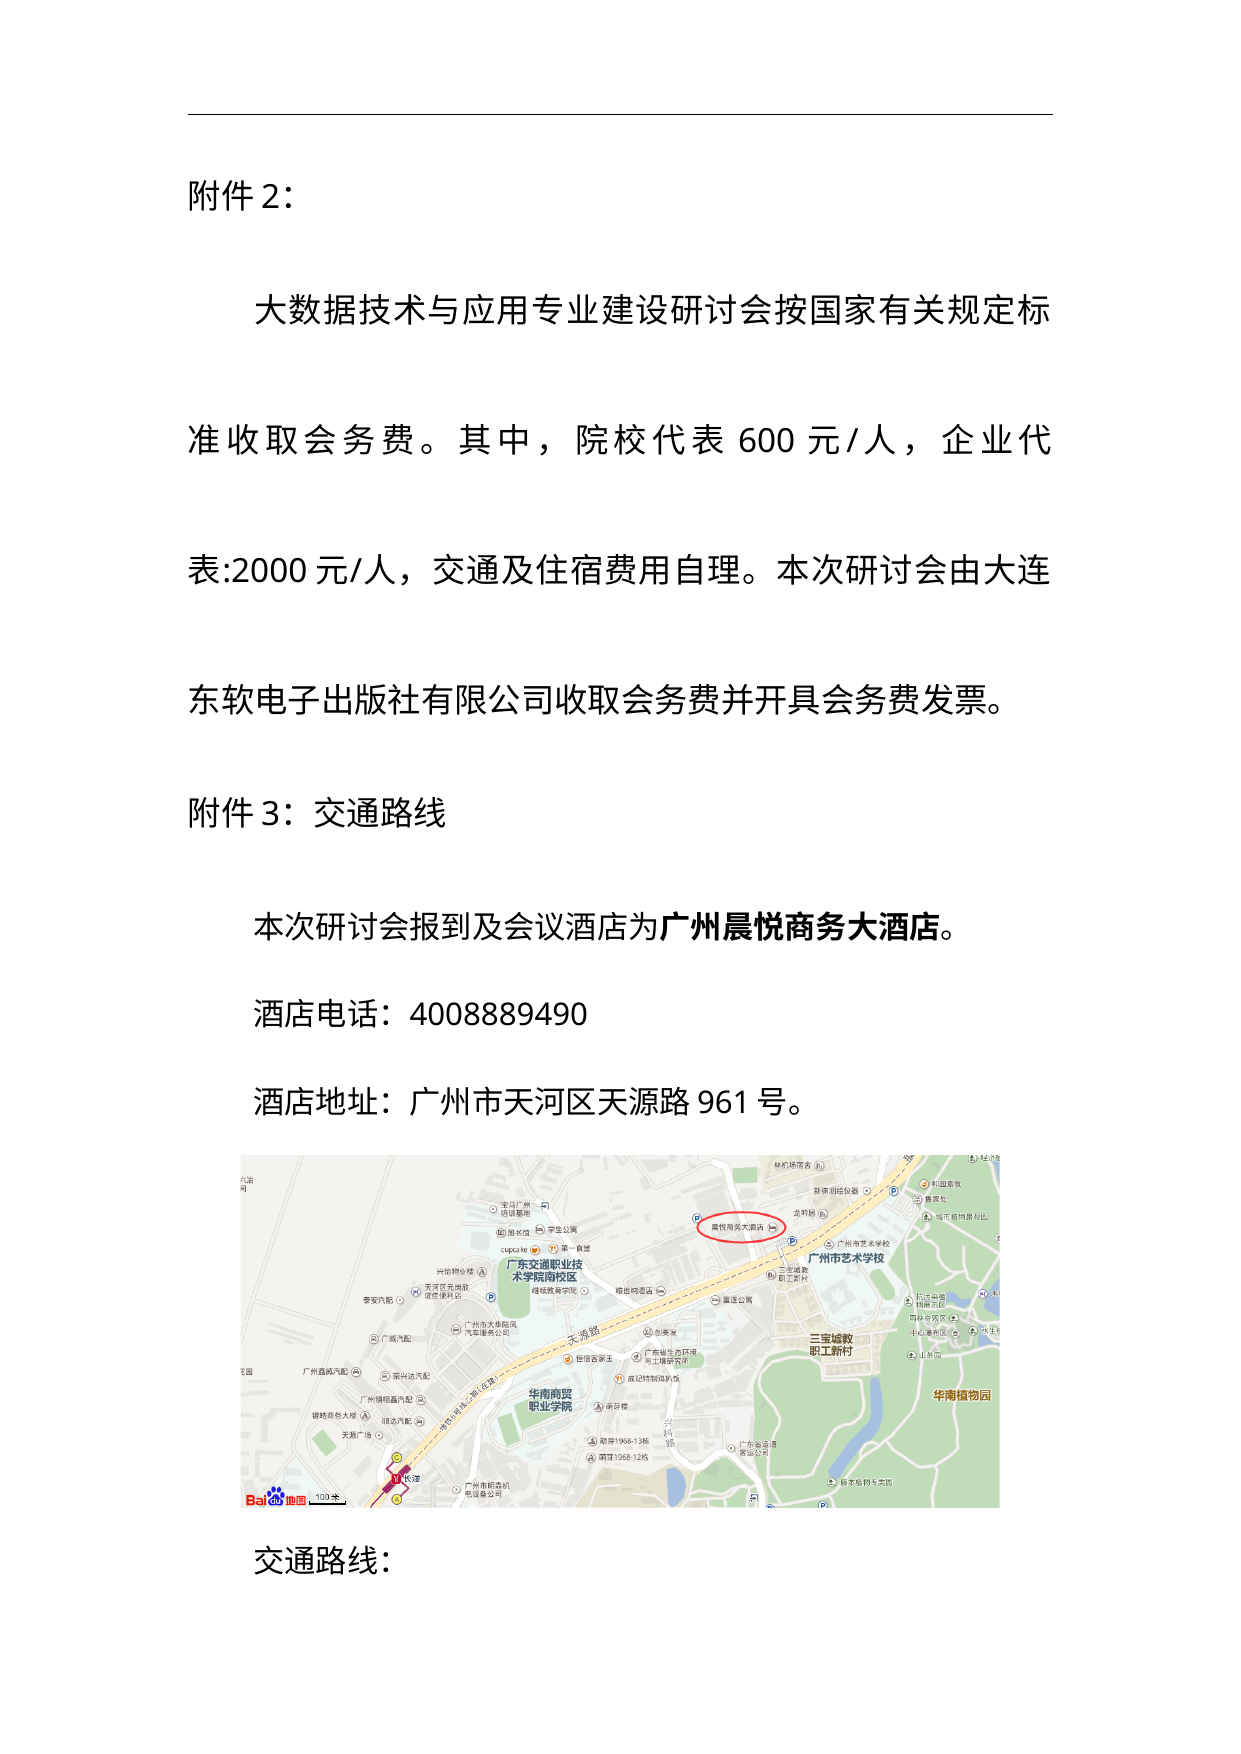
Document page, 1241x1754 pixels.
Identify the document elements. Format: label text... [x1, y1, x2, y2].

text 附件3：交通路线 [187, 779, 986, 844]
text 酒店电话：4008889490 [187, 980, 1053, 1045]
text 交通路线： [187, 1526, 1053, 1591]
text 附件2： [187, 162, 1053, 227]
text 大数据技术与应用专业建设研讨会按国家有关规定标准收取会务费。其中，院校代表600元/人，企业代表:2000元/人，交通及住宿费用自理。本次研讨会由大连东软电子出版社有限公司收取会务费并开具会务费发票。 [187, 275, 1053, 730]
text 本次研讨会报到及会议酒店为广州晨悦商务大酒店。 [187, 892, 1053, 957]
text 酒店地址：广州市天河区天源路961号。 [187, 1067, 1053, 1132]
picture [240, 1155, 1000, 1508]
